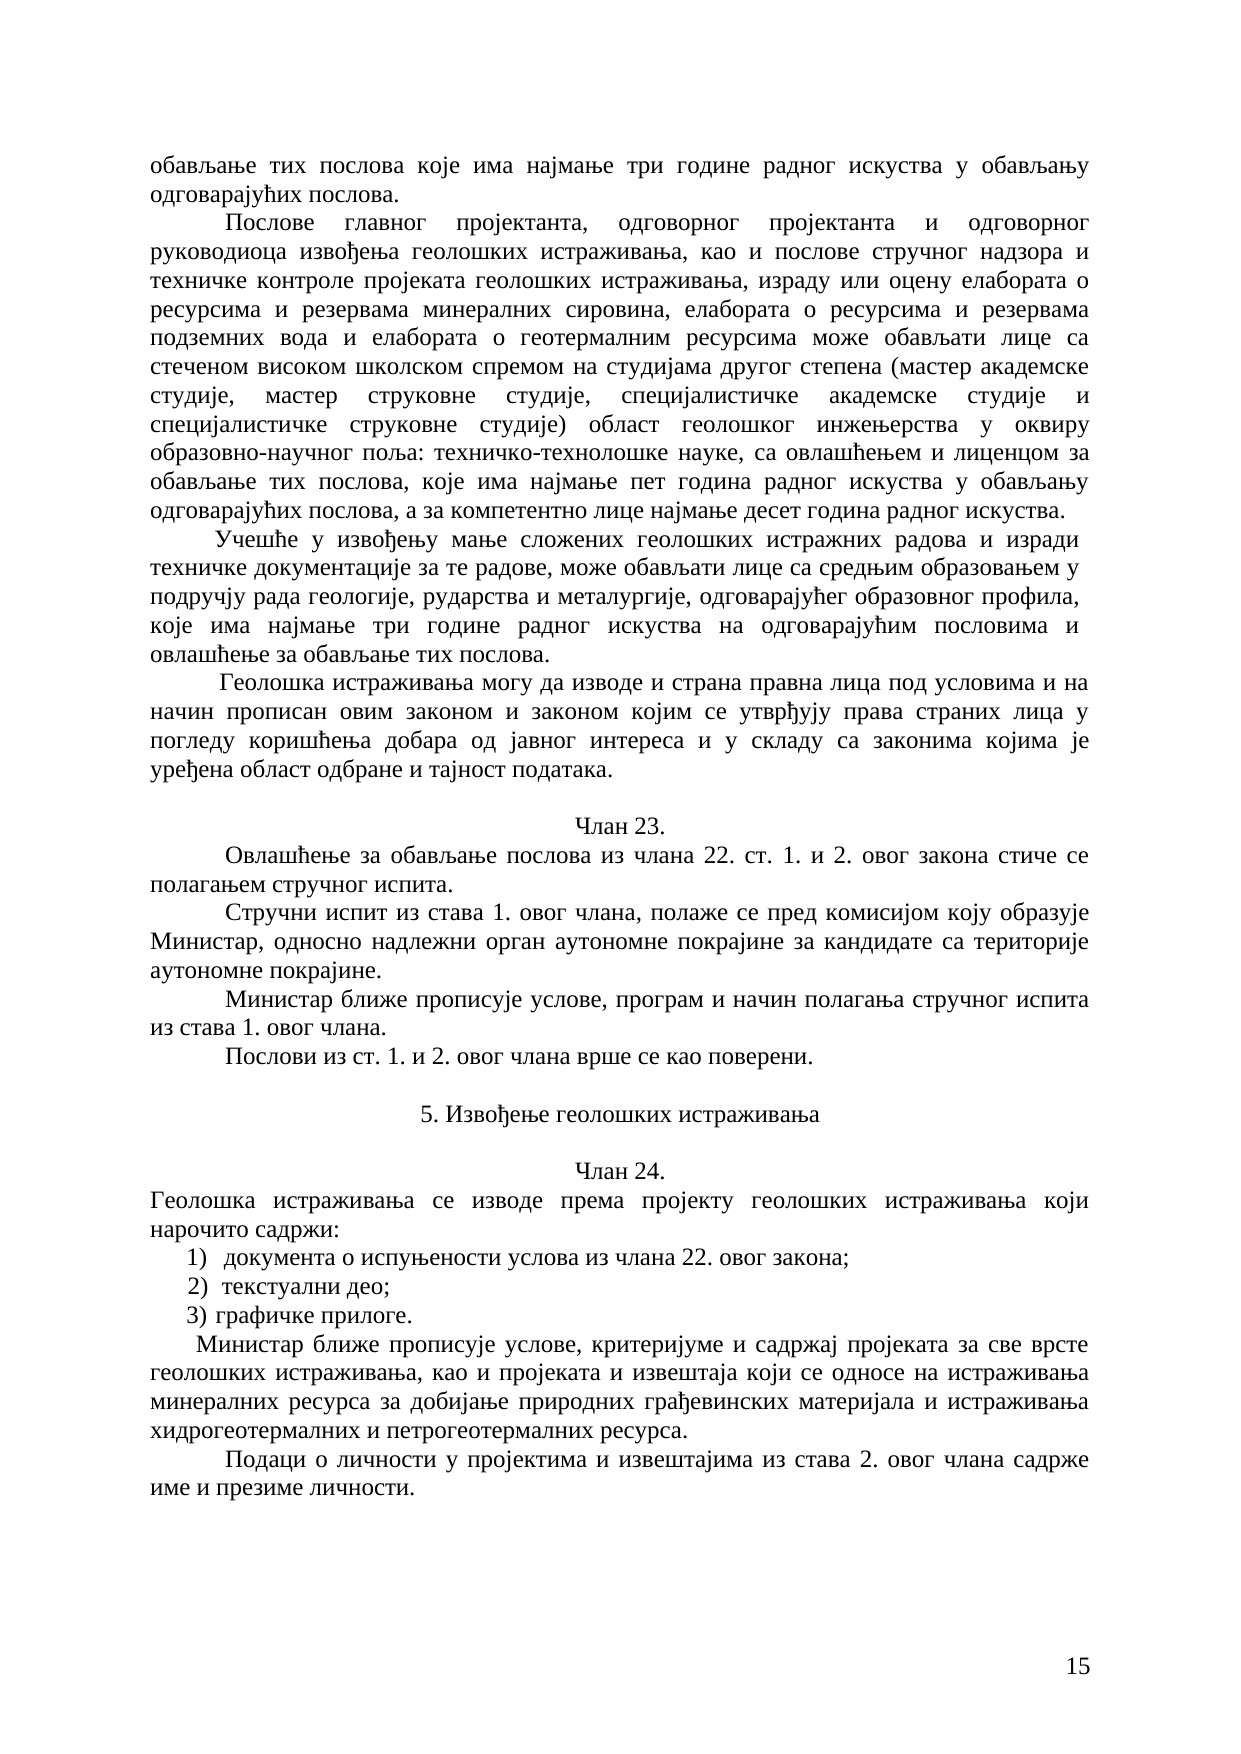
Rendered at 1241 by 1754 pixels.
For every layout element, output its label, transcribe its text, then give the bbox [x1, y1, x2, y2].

text Министар ближе прописује услове, критеријуме и садржај пројеката за све врсте геолошких истраживања, као и пројеката и извештаја који се односе на истраживања минералних ресурса за добијање природних грађевинских материјала и истраживања хидрогеотермалних и петрогеотермалних ресурса. [150, 1329, 1090, 1444]
text Геолошка истраживања се изводе према пројекту геолошких истраживања који нарочито садржи: [150, 1185, 1090, 1242]
list графичке прилоге. [186, 1300, 1090, 1329]
text Члан 23. [150, 811, 1090, 840]
text Министар ближе прописује услове, програм и начин полагања стручног испита из става 1. овог члана. [150, 984, 1090, 1041]
text Геолошка истраживања могу да изводе и страна правна лица под условима и на начин прописан овим законом и законом којим се утврђују права страних лица у погледу коришћења добара од јавног интереса и у складу са законима којима је уређена област одбране и тајност података. [150, 667, 1090, 782]
list документа о испуњености услова из члана 22. овог закона; [186, 1242, 1090, 1271]
text 5. Извођење геолошких истраживања [150, 1099, 1090, 1127]
text Подаци о личности у пројектима и извештајима из става 2. овог члана садрже име и презиме личности. [150, 1444, 1090, 1501]
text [150, 150, 1090, 207]
text Овлашћење за обављање послова из члана 22. ст. 1. и 2. овог закона стиче се полагањем стручног испита. [150, 840, 1090, 897]
text Послове главног пројектанта, одговорног пројектанта и одговорног руководиоца извођења геолошких истраживања, као и послове стручног надзора и техничке контроле пројеката геолошких истраживања, израду или оцену елабората о ресурсима и резервама минералних сировина, елабората о ресурсима и резервама подземних вода и елабората о геотермалним ресурсима може обављати лице са стеченом високом школском спремом на студијама другог степена (мастер академске студије, мастер струковне студије, специјалистичке академске студије и специјалистичке струковне студије) област геолошког инжењерства у оквиру образовно-научног поља: техничко-технолошке науке, са овлашћењем и лиценцом за обављање тих послова, које има најмање пет година радног искуства у обављању одговарајућих послова, а за компетентно лице најмање десет година радног искуства. [150, 207, 1090, 524]
text Члан 24. [150, 1156, 1090, 1185]
text Послови из ст. 1. и 2. овог члана врше се као поверени. [150, 1041, 1090, 1070]
text Учешће у извођењу мање сложених геолошких истражних радова и изради техничке документације за те радове, може обављати лице са средњим образовањем у подручју рада геологије, рударства и металургије, одговарајућег образовног профила, које има најмање три године радног искуства на одговарајућим пословима и овлашћење за обављање тих послова. [150, 524, 1080, 667]
list текстуални део; [187, 1271, 1090, 1300]
text Стручни испит из става 1. овог члана, полаже се пред комисијом коју образује Министар, односно надлежни орган аутономне покрајине за кандидате са територије аутономне покрајине. [150, 897, 1090, 984]
